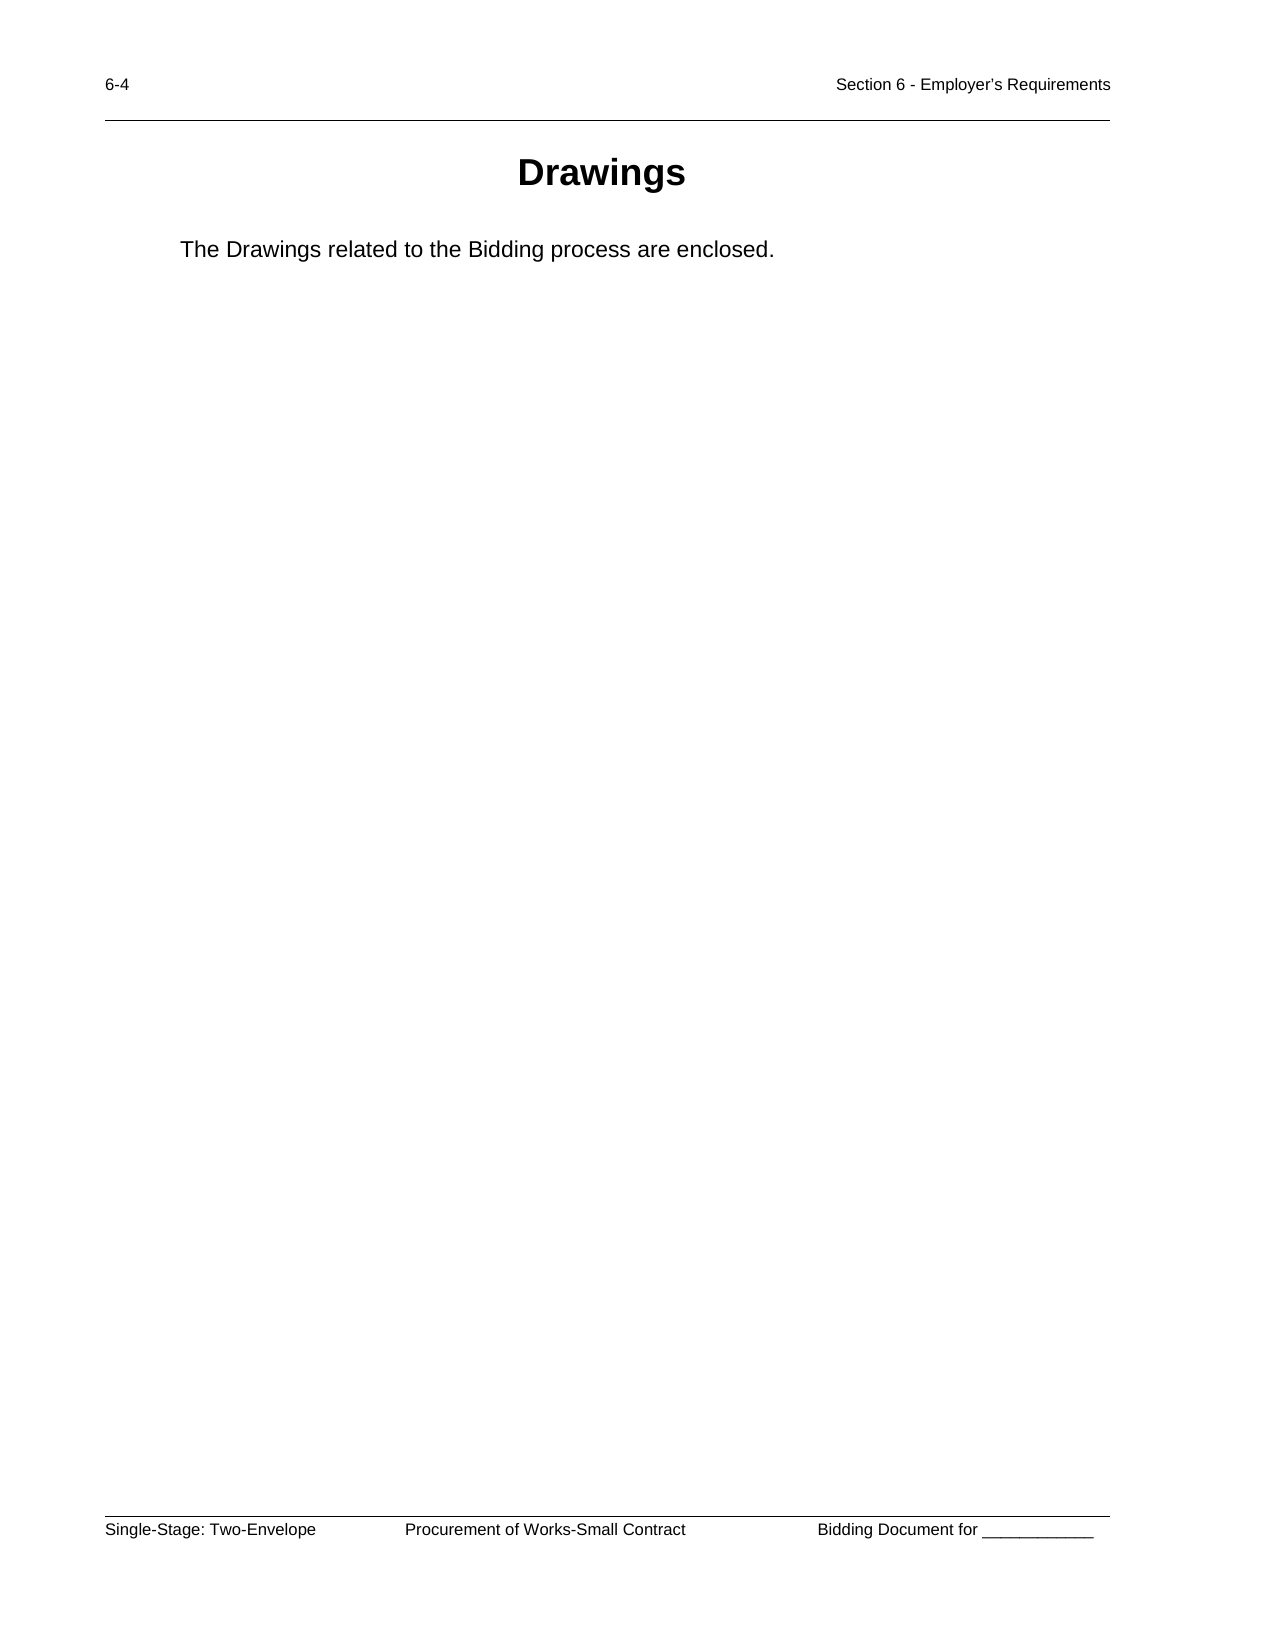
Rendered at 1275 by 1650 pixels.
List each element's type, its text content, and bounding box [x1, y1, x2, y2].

text Drawings [124, 150, 1080, 193]
text The Drawings related to the Bidding process are enclosed. [180, 236, 1080, 263]
